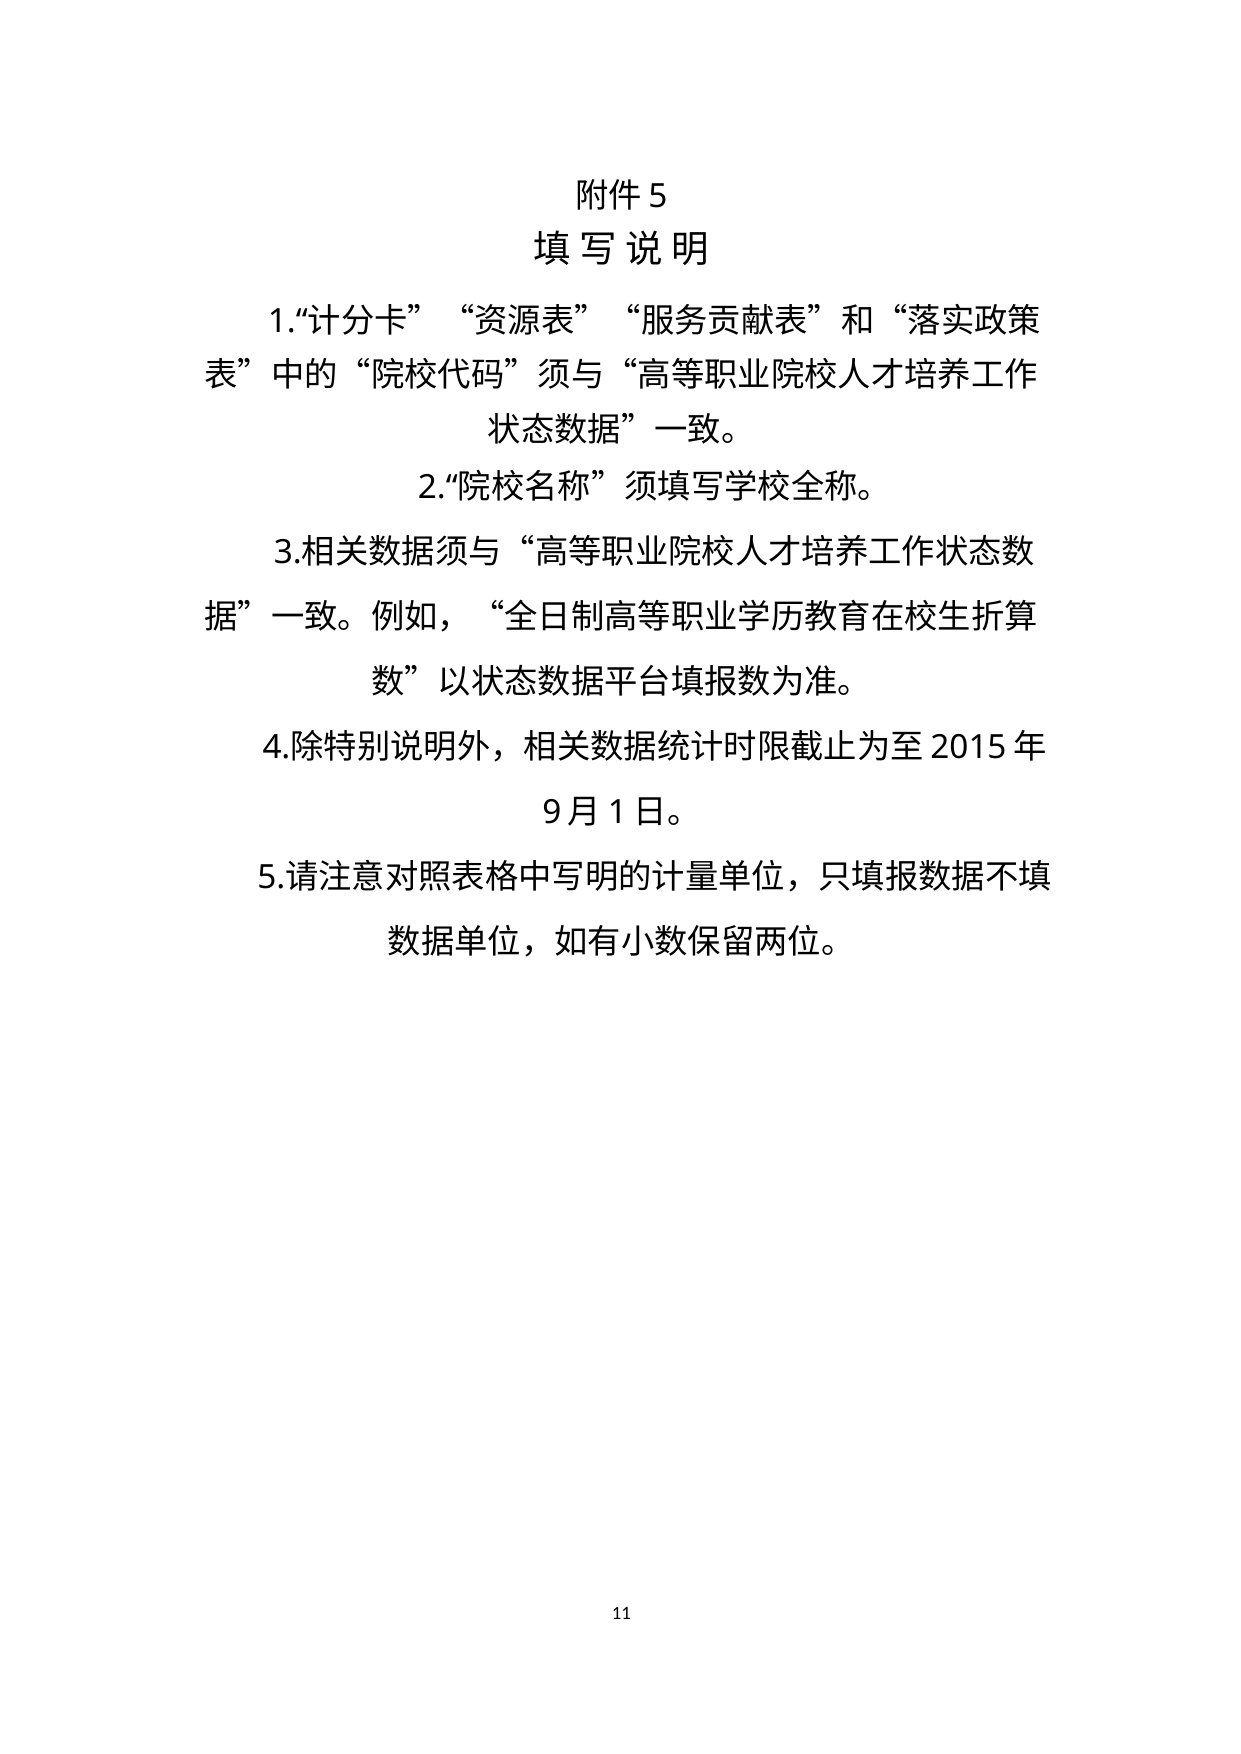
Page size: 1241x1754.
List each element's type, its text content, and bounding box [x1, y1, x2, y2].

text 填 写 说 明 [189, 219, 1053, 273]
text 3.相关数据须与“高等职业院校人才培养工作状态数据”一致。例如，“全日制高等职业学历教育在校生折算数”以状态数据平台填报数为准。 [189, 517, 1053, 712]
text 1.“计分卡”“资源表”“服务贡献表”和“落实政策表”中的“院校代码”须与“高等职业院校人才培养工作状态数据”一致。 [189, 289, 1053, 452]
text 5.请注意对照表格中写明的计量单位，只填报数据不填数据单位，如有小数保留两位。 [189, 842, 1053, 972]
text 2.“院校名称”须填写学校全称。 [189, 452, 1053, 517]
text 4.除特别说明外，相关数据统计时限截止为至2015年9月1日。 [189, 712, 1053, 842]
text 附件5 [189, 164, 1053, 219]
